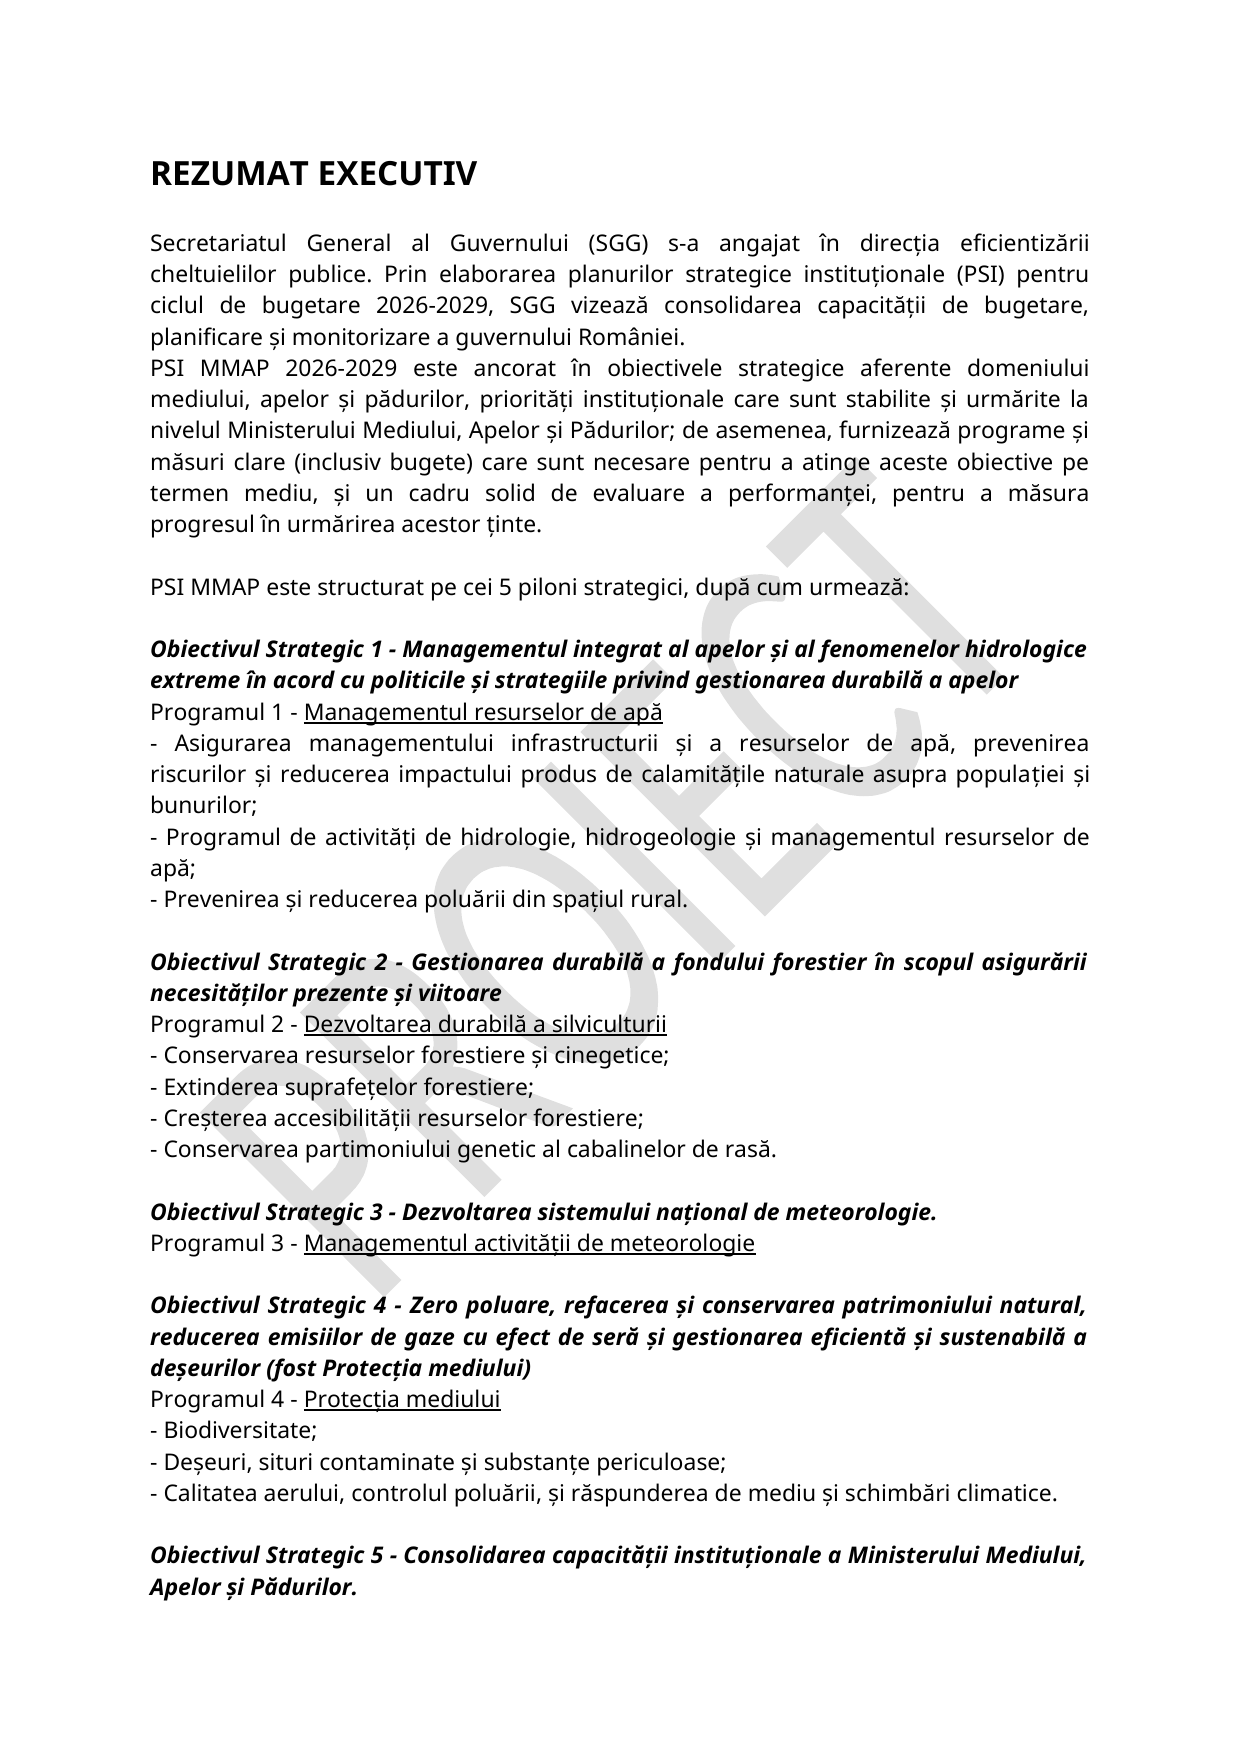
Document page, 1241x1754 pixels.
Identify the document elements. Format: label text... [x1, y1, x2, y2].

subtitle Rezumat executiv [150, 150, 1090, 195]
text Obiectivul Strategic 2 - Gestionarea durabilă a fondului forestier în scopul asigurării necesităților prezente și viitoare [150, 945, 1090, 1008]
text - Calitatea aerului, controlul poluării, și răspunderea de mediu și schimbări climatice. [150, 1477, 1090, 1508]
text Programul 4 - Protecția mediului [150, 1383, 1090, 1414]
text Programul 2 - Dezvoltarea durabilă a silviculturii [150, 1008, 1090, 1039]
text Obiectivul Strategic 4 - Zero poluare, refacerea și conservarea patrimoniului natural, reducerea emisiilor de gaze cu efect de seră și gestionarea eficientă și sustenabilă a deșeurilor (fost Protecția mediului) [150, 1289, 1090, 1383]
text - Extinderea suprafețelor forestiere; [150, 1070, 1090, 1102]
text PSI MMAP 2026-2029 este ancorat în obiectivele strategice aferente domeniului mediului, apelor și pădurilor, priorități instituționale care sunt stabilite și urmărite la nivelul Ministerului Mediului, Apelor și Pădurilor; de asemenea, furnizează programe și măsuri clare (inclusiv bugete) care sunt necesare pentru a atinge aceste obiective pe termen mediu, și un cadru solid de evaluare a performanței, pentru a măsura progresul în urmărirea acestor ținte. [150, 352, 1090, 539]
text Programul 1 - Managementul resurselor de apă [150, 695, 1090, 727]
text - Conservarea resurselor forestiere și cinegetice; [150, 1039, 1090, 1070]
text - Biodiversitate; [150, 1414, 1090, 1445]
text - Asigurarea managementului infrastructurii și a resurselor de apă, prevenirea riscurilor și reducerea impactului produs de calamitățile naturale asupra populaţiei şi bunurilor; [150, 727, 1090, 820]
text Programul 3 - Managementul activității de meteorologie [150, 1227, 1090, 1258]
text Obiectivul Strategic 5 - Consolidarea capacității instituționale a Ministerului Mediului, Apelor și Pădurilor. [150, 1539, 1090, 1602]
text - Conservarea partimoniului genetic al cabalinelor de rasă. [150, 1133, 1090, 1164]
text - Creșterea accesibilității resurselor forestiere; [150, 1102, 1090, 1133]
text - Deșeuri, situri contaminate și substanțe periculoase; [150, 1445, 1090, 1477]
list Secretariatul General al Guvernului (SGG) s-a angajat în direcția eficientizării cheltuielilor publice. Prin elaborarea planurilor strategice instituționale (PSI) pentru ciclul de bugetare 2026-2029, SGG vizează consolidarea capacității de bugetare, planificare și monitorizare a guvernului României. [150, 227, 1090, 352]
text Obiectivul Strategic 3 - Dezvoltarea sistemului național de meteorologie. [150, 1195, 1090, 1227]
text PSI MMAP este structurat pe cei 5 piloni strategici, după cum urmează: [150, 570, 1090, 602]
text - Prevenirea și reducerea poluării din spațiul rural. [150, 883, 1090, 914]
text - Programul de activităţi de hidrologie, hidrogeologie şi managementul resurselor de apă; [150, 820, 1090, 883]
text Obiectivul Strategic 1 - Managementul integrat al apelor și al fenomenelor hidrologice extreme în acord cu politicile şi strategiile privind gestionarea durabilă a apelor [150, 633, 1090, 695]
